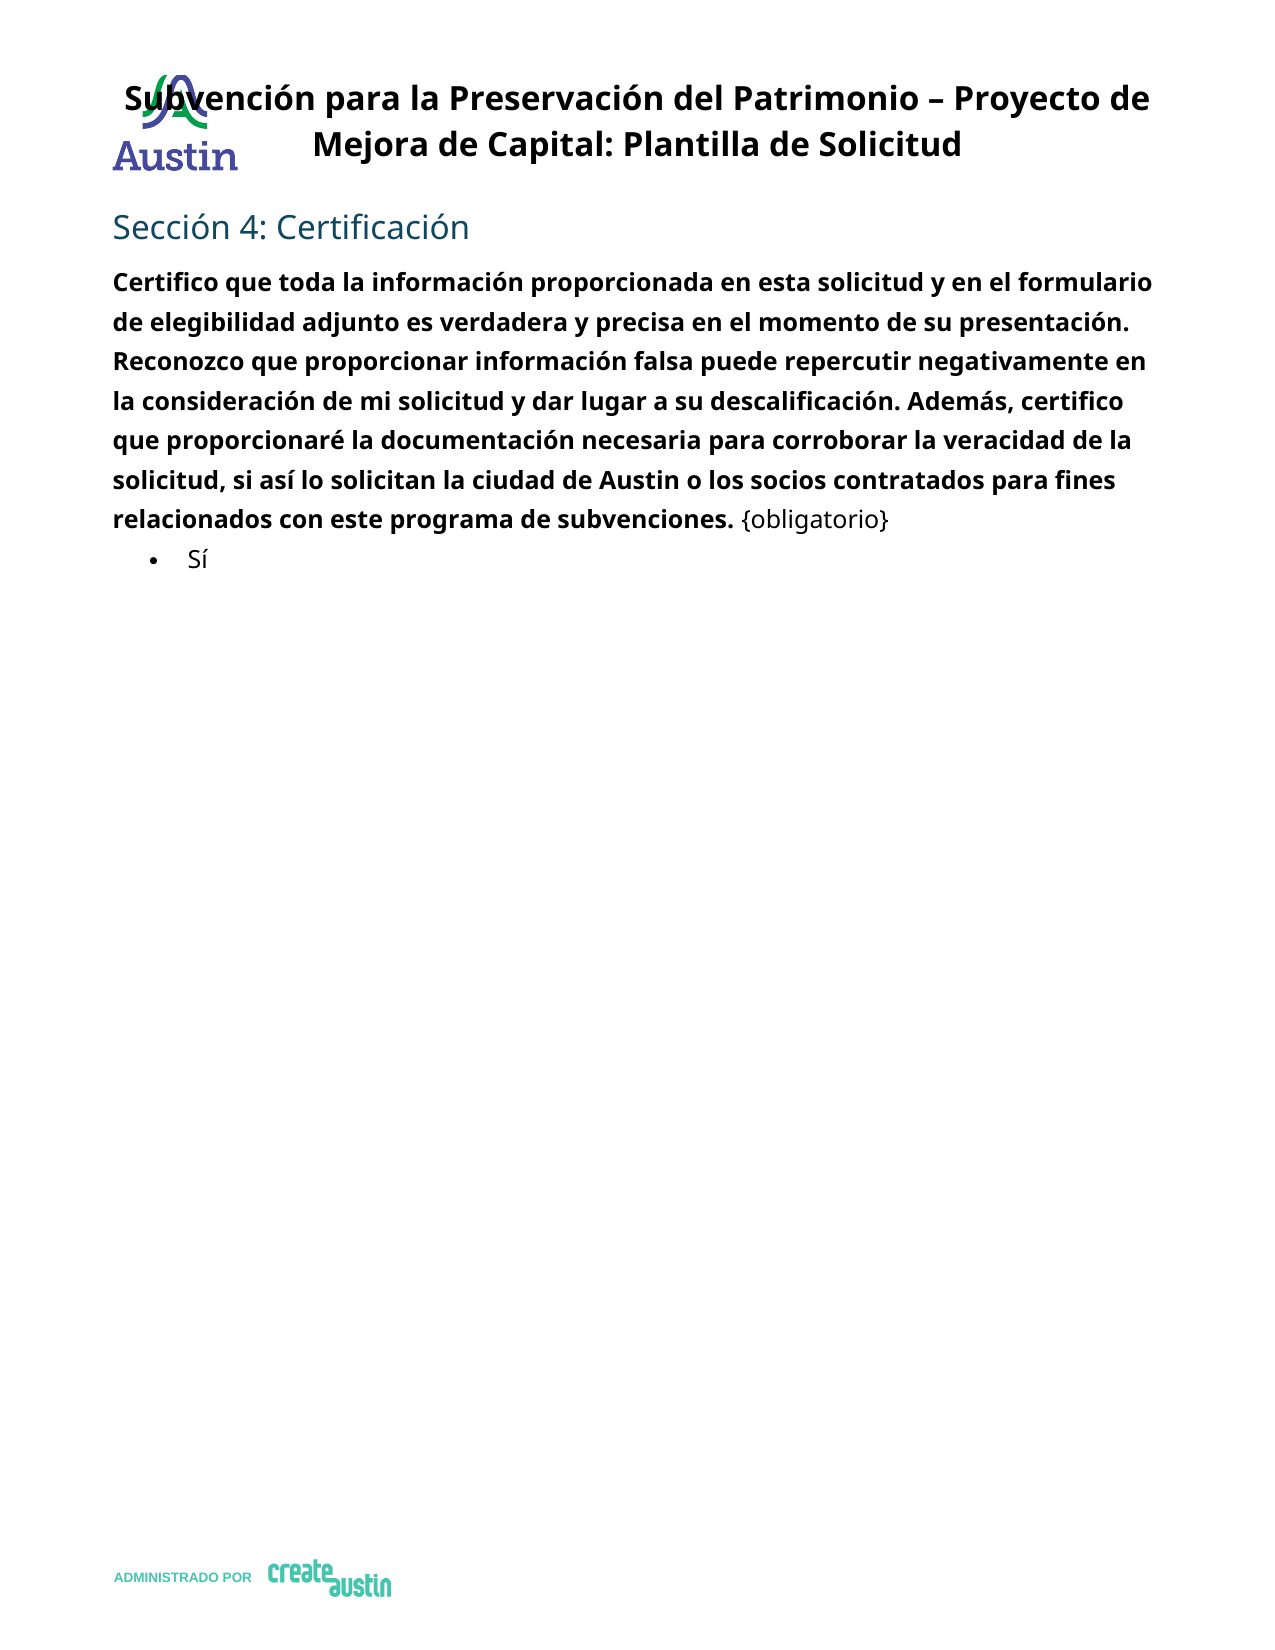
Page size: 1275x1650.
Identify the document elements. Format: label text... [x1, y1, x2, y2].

picture [112, 75, 238, 171]
text Certifico que toda la información proporcionada en esta solicitud y en el formulario de elegibilidad adjunto es verdadera y precisa en el momento de su presentación. Reconozco que proporcionar información falsa puede repercutir negativamente en la consideración de mi solicitud y dar lugar a su descalificación. Además, certifico que proporcionaré la documentación necesaria para corroborar la veracidad de la solicitud, si así lo solicitan la ciudad de Austin o los socios contratados para fines relacionados con este programa de subvenciones. {obligatorio} [112, 265, 1162, 536]
list Sí [150, 541, 1162, 576]
subtitle Sección 4: Certificación [112, 204, 1162, 249]
picture [0, 1541, 1275, 1616]
